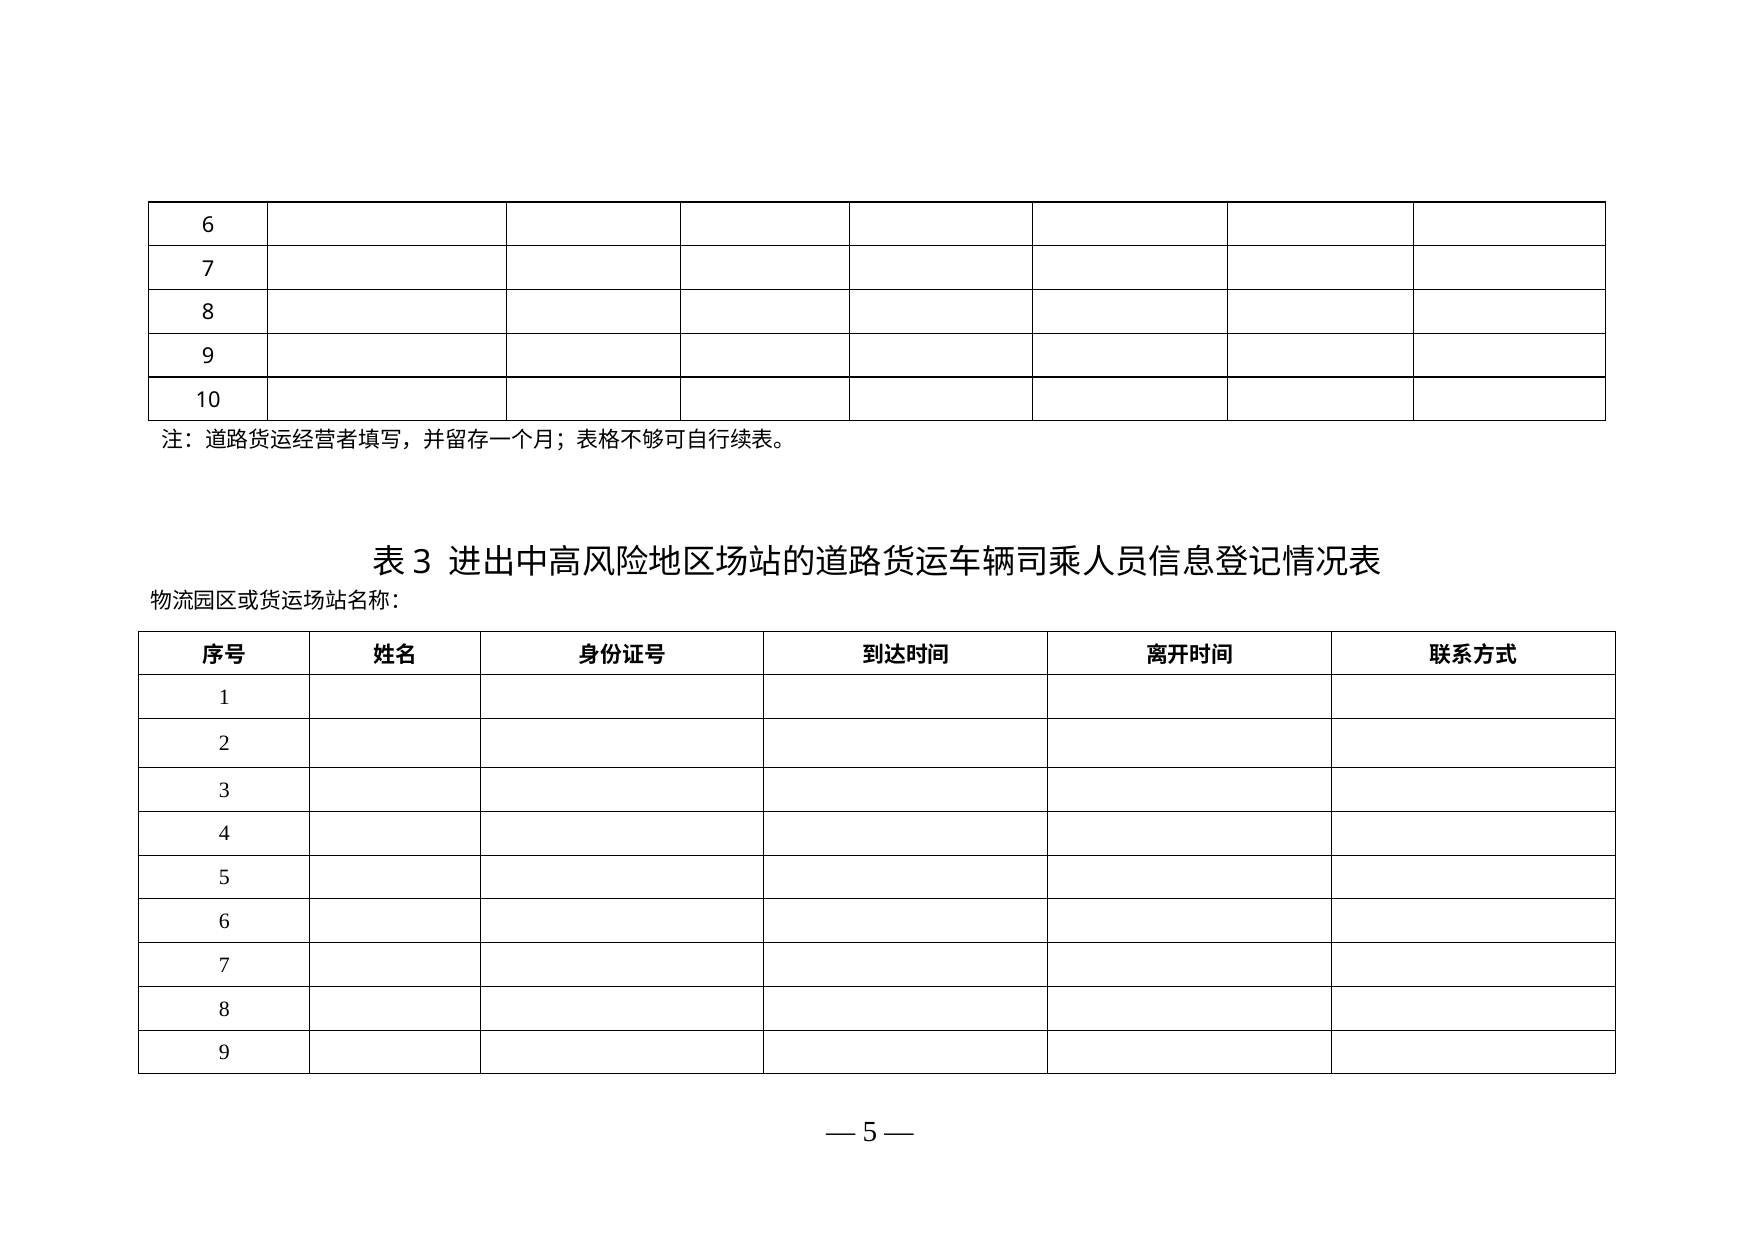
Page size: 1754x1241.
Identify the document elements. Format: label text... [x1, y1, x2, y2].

table_cell [268, 334, 506, 376]
table_cell [764, 675, 1047, 718]
table_cell [310, 675, 480, 718]
text 物流园区或货运场站名称： [150, 583, 1604, 615]
table_cell [310, 943, 480, 986]
table_cell [1228, 334, 1413, 376]
table_cell [507, 203, 680, 245]
table_cell [1332, 812, 1615, 854]
table_cell [1228, 203, 1413, 245]
table_cell [764, 856, 1047, 898]
table_cell [681, 203, 849, 245]
table_cell [507, 246, 680, 289]
table_cell [1332, 899, 1615, 942]
table_cell [310, 768, 480, 811]
table_cell [681, 246, 849, 289]
table_cell 10 [149, 378, 267, 420]
table_cell [764, 768, 1047, 811]
table_cell [310, 856, 480, 898]
table_cell 7 [139, 943, 309, 986]
table_cell [1033, 246, 1227, 289]
table_cell 6 [139, 899, 309, 942]
table_cell 8 [139, 987, 309, 1029]
table_cell [481, 856, 763, 898]
table_cell [1414, 378, 1605, 420]
table_cell [1048, 856, 1331, 898]
table_cell [1332, 1031, 1615, 1073]
table_cell [764, 943, 1047, 986]
table_cell [1332, 675, 1615, 718]
table_cell [507, 290, 680, 333]
table_cell [1414, 203, 1605, 245]
table_cell 5 [139, 856, 309, 898]
table_cell [310, 719, 480, 767]
table_cell [764, 987, 1047, 1029]
table_cell [310, 1031, 480, 1073]
table_header 序号 [139, 632, 309, 674]
table_header 离开时间 [1048, 632, 1331, 674]
table_cell [268, 378, 506, 420]
table_cell [268, 203, 506, 245]
table_cell [1048, 675, 1331, 718]
table_cell 7 [149, 246, 267, 289]
table_cell [1033, 378, 1227, 420]
table_cell 8 [149, 290, 267, 333]
table_cell 9 [139, 1031, 309, 1073]
table_header 身份证号 [481, 632, 763, 674]
table_cell [507, 378, 680, 420]
table_cell [481, 943, 763, 986]
table_cell [1332, 987, 1615, 1029]
table_cell [507, 334, 680, 376]
table_cell [850, 290, 1032, 333]
table_cell [681, 334, 849, 376]
table_cell [1414, 246, 1605, 289]
table_cell [1332, 719, 1615, 767]
table_cell [1033, 203, 1227, 245]
table_cell [850, 203, 1032, 245]
table_cell [481, 899, 763, 942]
table_cell [850, 378, 1032, 420]
table_cell [764, 899, 1047, 942]
table_cell [1033, 290, 1227, 333]
table_cell [850, 246, 1032, 289]
table_cell [681, 378, 849, 420]
table_header 到达时间 [764, 632, 1047, 674]
table_cell [764, 719, 1047, 767]
table_cell [1414, 334, 1605, 376]
text 表3 进出中高风险地区场站的道路货运车辆司乘人员信息登记情况表 [150, 534, 1604, 583]
table_cell [481, 812, 763, 854]
table_cell [1332, 943, 1615, 986]
table_cell [1048, 719, 1331, 767]
table_cell [1048, 987, 1331, 1029]
table_cell 1 [139, 675, 309, 718]
table_cell 3 [139, 768, 309, 811]
table_cell [310, 812, 480, 854]
table_cell 9 [149, 334, 267, 376]
table_cell [481, 768, 763, 811]
table_cell 4 [139, 812, 309, 854]
table_cell 2 [139, 719, 309, 767]
table_cell [310, 987, 480, 1029]
table_cell [1048, 1031, 1331, 1073]
table_cell [1033, 334, 1227, 376]
table_cell [1414, 290, 1605, 333]
table_cell [481, 1031, 763, 1073]
table_cell [268, 290, 506, 333]
table_cell [1228, 290, 1413, 333]
table_cell [268, 246, 506, 289]
table_cell [1048, 812, 1331, 854]
table_cell [481, 675, 763, 718]
table_header 姓名 [310, 632, 480, 674]
table_cell [1048, 768, 1331, 811]
table_cell [1228, 378, 1413, 420]
table_cell [481, 987, 763, 1029]
table_cell [681, 290, 849, 333]
table_cell [1332, 856, 1615, 898]
table_cell [1228, 246, 1413, 289]
table_cell [764, 1031, 1047, 1073]
table_cell [764, 812, 1047, 854]
table_cell [481, 719, 763, 767]
text 注：道路货运经营者填写，并留存一个月；表格不够可自行续表。 [150, 421, 1604, 454]
table_cell [310, 899, 480, 942]
table_cell [1332, 768, 1615, 811]
table_cell [850, 334, 1032, 376]
table_cell [1048, 899, 1331, 942]
table_header 联系方式 [1332, 632, 1615, 674]
table_cell [1048, 943, 1331, 986]
table_cell 6 [149, 203, 267, 245]
